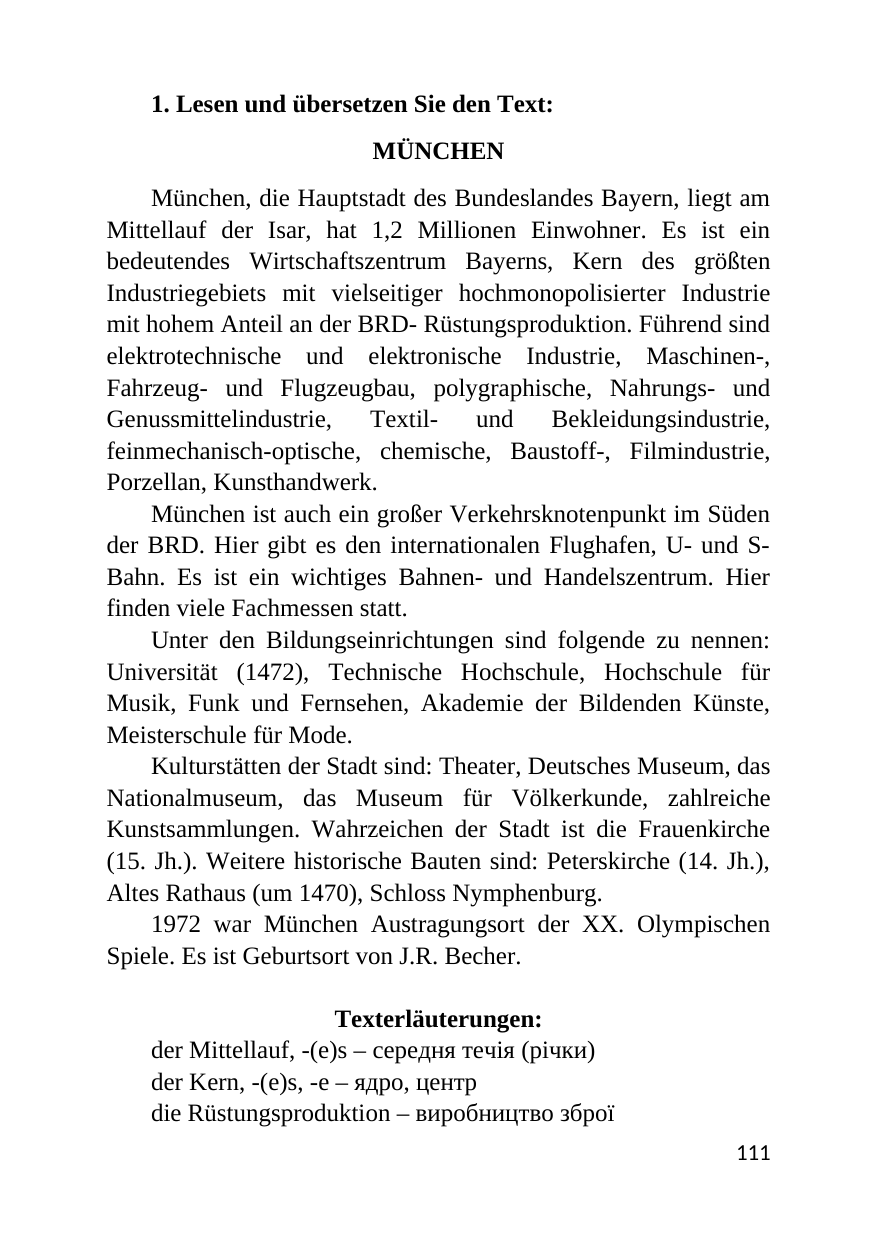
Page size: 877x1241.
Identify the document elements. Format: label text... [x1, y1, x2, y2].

text 1972 war München Austragungsort der XX. Olympischen Spiele. Es ist Geburtsort von J.R. Becher. [106, 909, 771, 969]
text die Rüstungsproduktion – виробництво зброї [106, 1098, 771, 1127]
text Texterläuterungen: [106, 1004, 771, 1033]
text Unter den Bildungseinrichtungen sind folgende zu nennen: Universität (1472), Technische Hochschule, Hochschule für Musik, Funk und Fernsehen, Akademie der Bildenden Künste, Meisterschule für Mode. [106, 625, 771, 748]
text der Mittellauf, -(e)s – середня течія (річки) [106, 1035, 771, 1064]
text MÜNCHEN [106, 136, 771, 165]
text 1. Lesen und übersetzen Sie den Text: [106, 89, 771, 117]
text Kulturstätten der Stadt sind: Theater, Deutsches Museum, das Nationalmuseum, das Museum für Völkerkunde, zahlreiche Kunstsammlungen. Wahrzeichen der Stadt ist die Frauenkirche (15. Jh.). Weitere historische Bauten sind: Peterskirche (14. Jh.), Altes Rathaus (um 1470), Schloss Nymphenburg. [106, 751, 771, 906]
text München ist auch ein großer Verkehrsknotenpunkt im Süden der BRD. Hier gibt es den internationalen Flughafen, U- und S-Bahn. Es ist ein wichtiges Bahnen- und Handelszentrum. Hier finden viele Fachmessen statt. [106, 499, 771, 622]
text der Kern, -(e)s, -e – ядро, центр [106, 1067, 771, 1096]
text München, die Hauptstadt des Bundeslandes Bayern, liegt am Mittellauf der Isar, hat 1,2 Millionen Einwohner. Es ist ein bedeutendes Wirtschaftszentrum Bayerns, Kern des größten Industriegebiets mit vielseitiger hochmonopolisierter Industrie mit hohem Anteil an der BRD- Rüstungsproduktion. Führend sind elektrotechnische und elektronische Industrie, Maschinen-, Fahrzeug- und Flugzeugbau, polygraphische, Nahrungs- und Genussmittelindustrie, Textil- und Bekleidungsindustrie, feinmechanisch-optische, chemische, Baustoff-, Filmindustrie, Porzellan, Kunsthandwerk. [106, 183, 771, 496]
